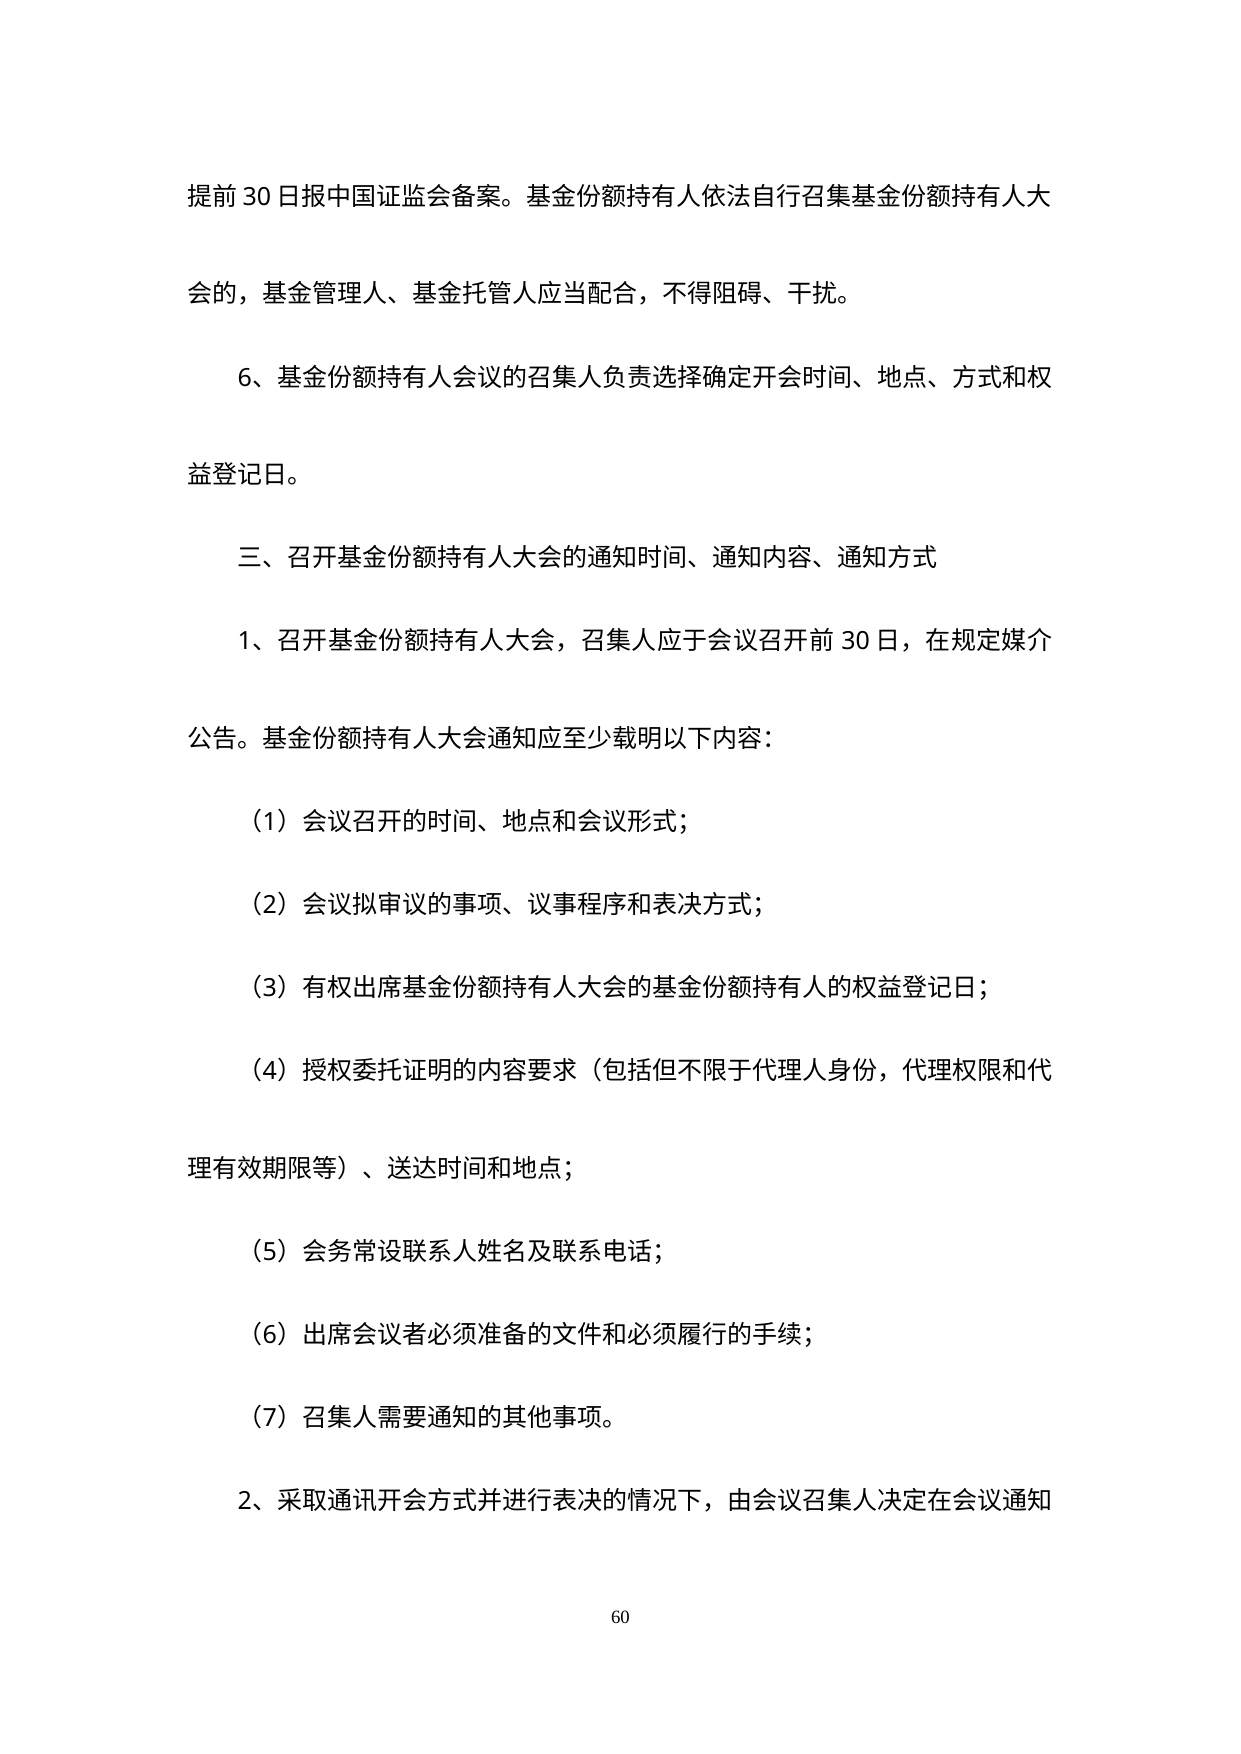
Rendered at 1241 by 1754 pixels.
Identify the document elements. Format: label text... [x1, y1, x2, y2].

text （6）出席会议者必须准备的文件和必须履行的手续； [187, 1300, 1053, 1365]
text （5）会务常设联系人姓名及联系电话； [187, 1217, 1053, 1282]
text （4）授权委托证明的内容要求（包括但不限于代理人身份，代理权限和代理有效期限等）、送达时间和地点； [187, 1036, 1053, 1199]
text （2）会议拟审议的事项、议事程序和表决方式； [187, 870, 1053, 935]
text 6、基金份额持有人会议的召集人负责选择确定开会时间、地点、方式和权益登记日。 [187, 343, 1053, 505]
text （7）召集人需要通知的其他事项。 [187, 1383, 1053, 1448]
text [187, 1466, 1053, 1531]
text （3）有权出席基金份额持有人大会的基金份额持有人的权益登记日； [187, 953, 1053, 1018]
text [187, 162, 1053, 324]
text 三、召开基金份额持有人大会的通知时间、通知内容、通知方式 [187, 523, 1053, 588]
text 1、召开基金份额持有人大会，召集人应于会议召开前30日，在规定媒介公告。基金份额持有人大会通知应至少载明以下内容： [187, 606, 1053, 769]
text （1）会议召开的时间、地点和会议形式； [187, 787, 1053, 852]
